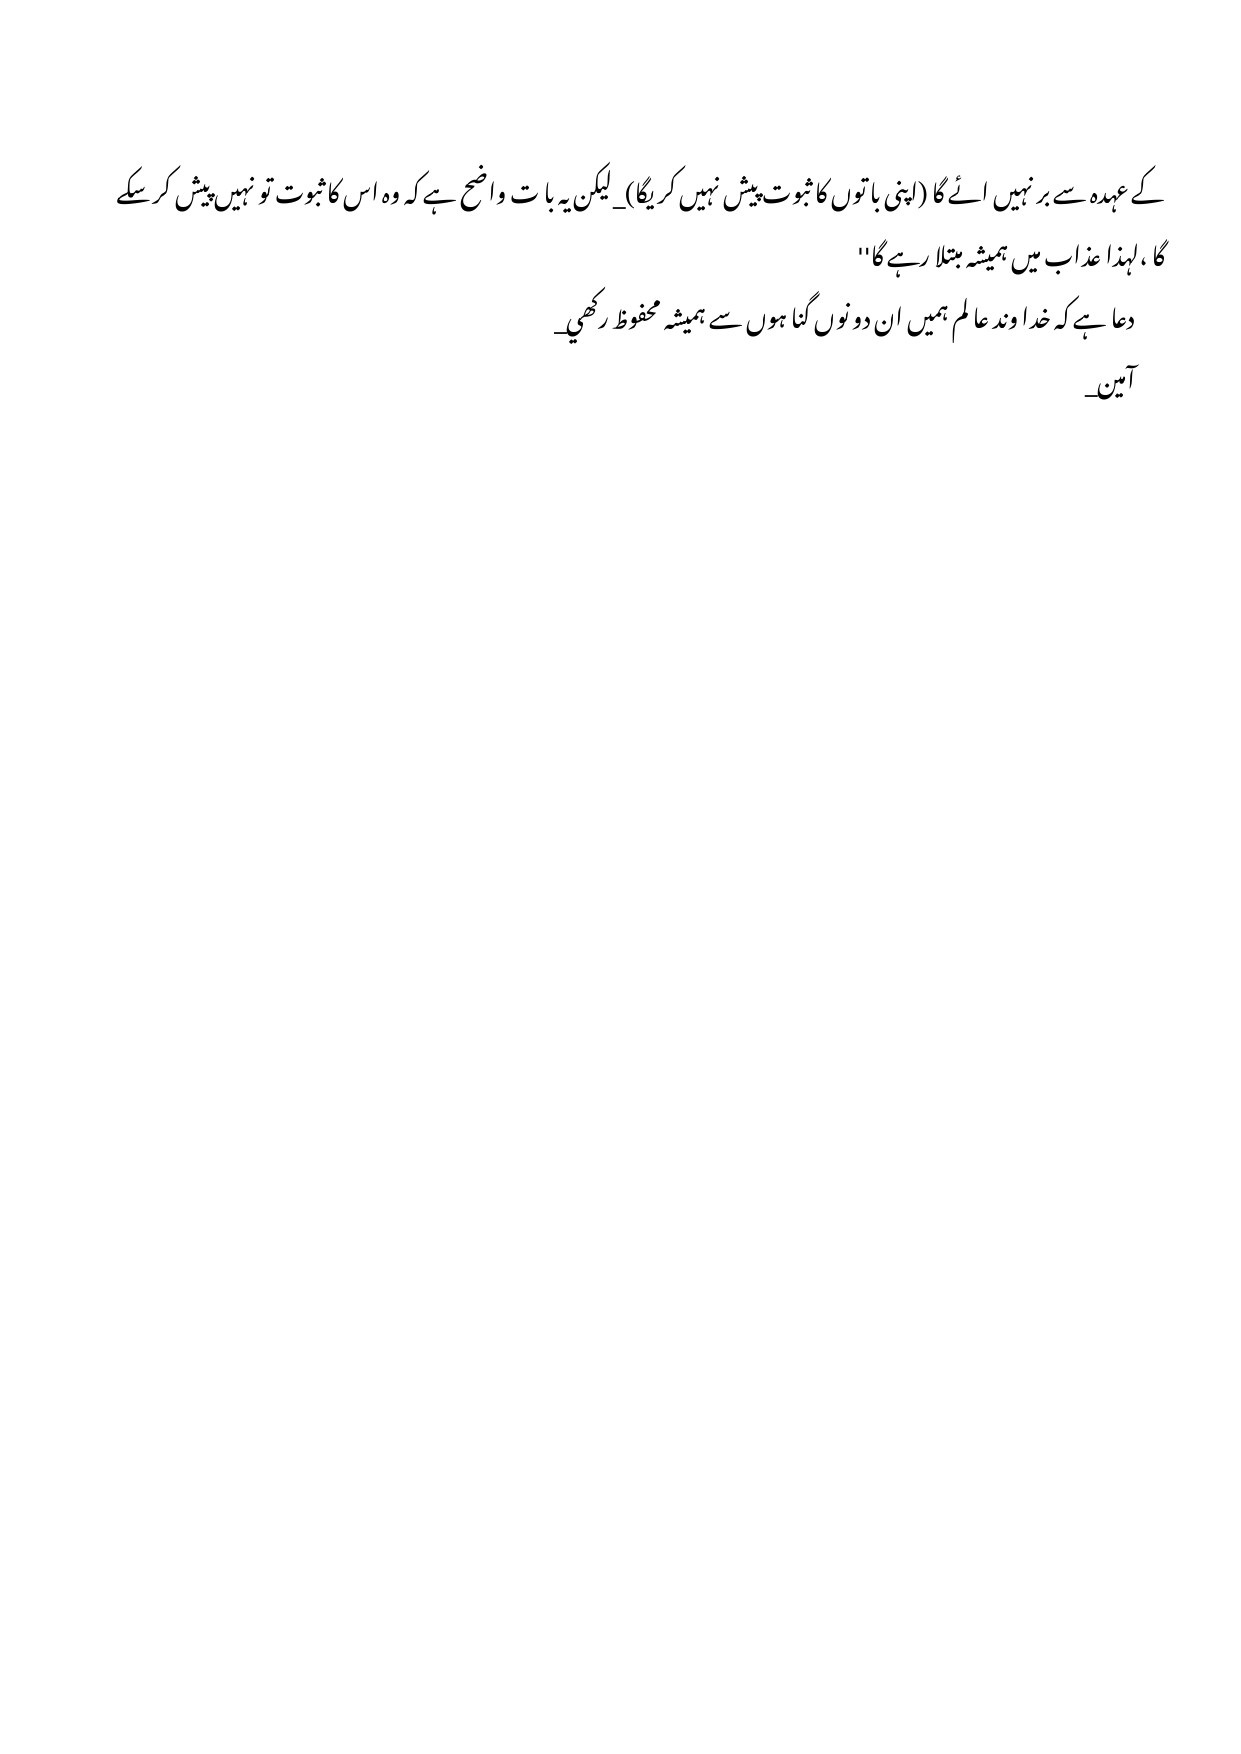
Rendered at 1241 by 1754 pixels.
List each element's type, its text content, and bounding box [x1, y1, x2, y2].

text دعا ہے كہ خدا وند عا لم ہميں ان دو نوں گنا ہوں سے ہميشہ محفوظ ركھي_ [75, 281, 1165, 344]
text آمين_ [75, 344, 1165, 406]
text كے عہدہ سے بر نہيں ائے گا (اپنى با توں كا ثبوت پيش نہيں كر يگا)_ليكن يہ با ت واضح ہے كہ وہ اس كا ثبوت تو نہيں پيش كر سكے گا ،لہذا عذاب ميں ہميشہ مبتلا رہے گا'' [75, 94, 1165, 281]
